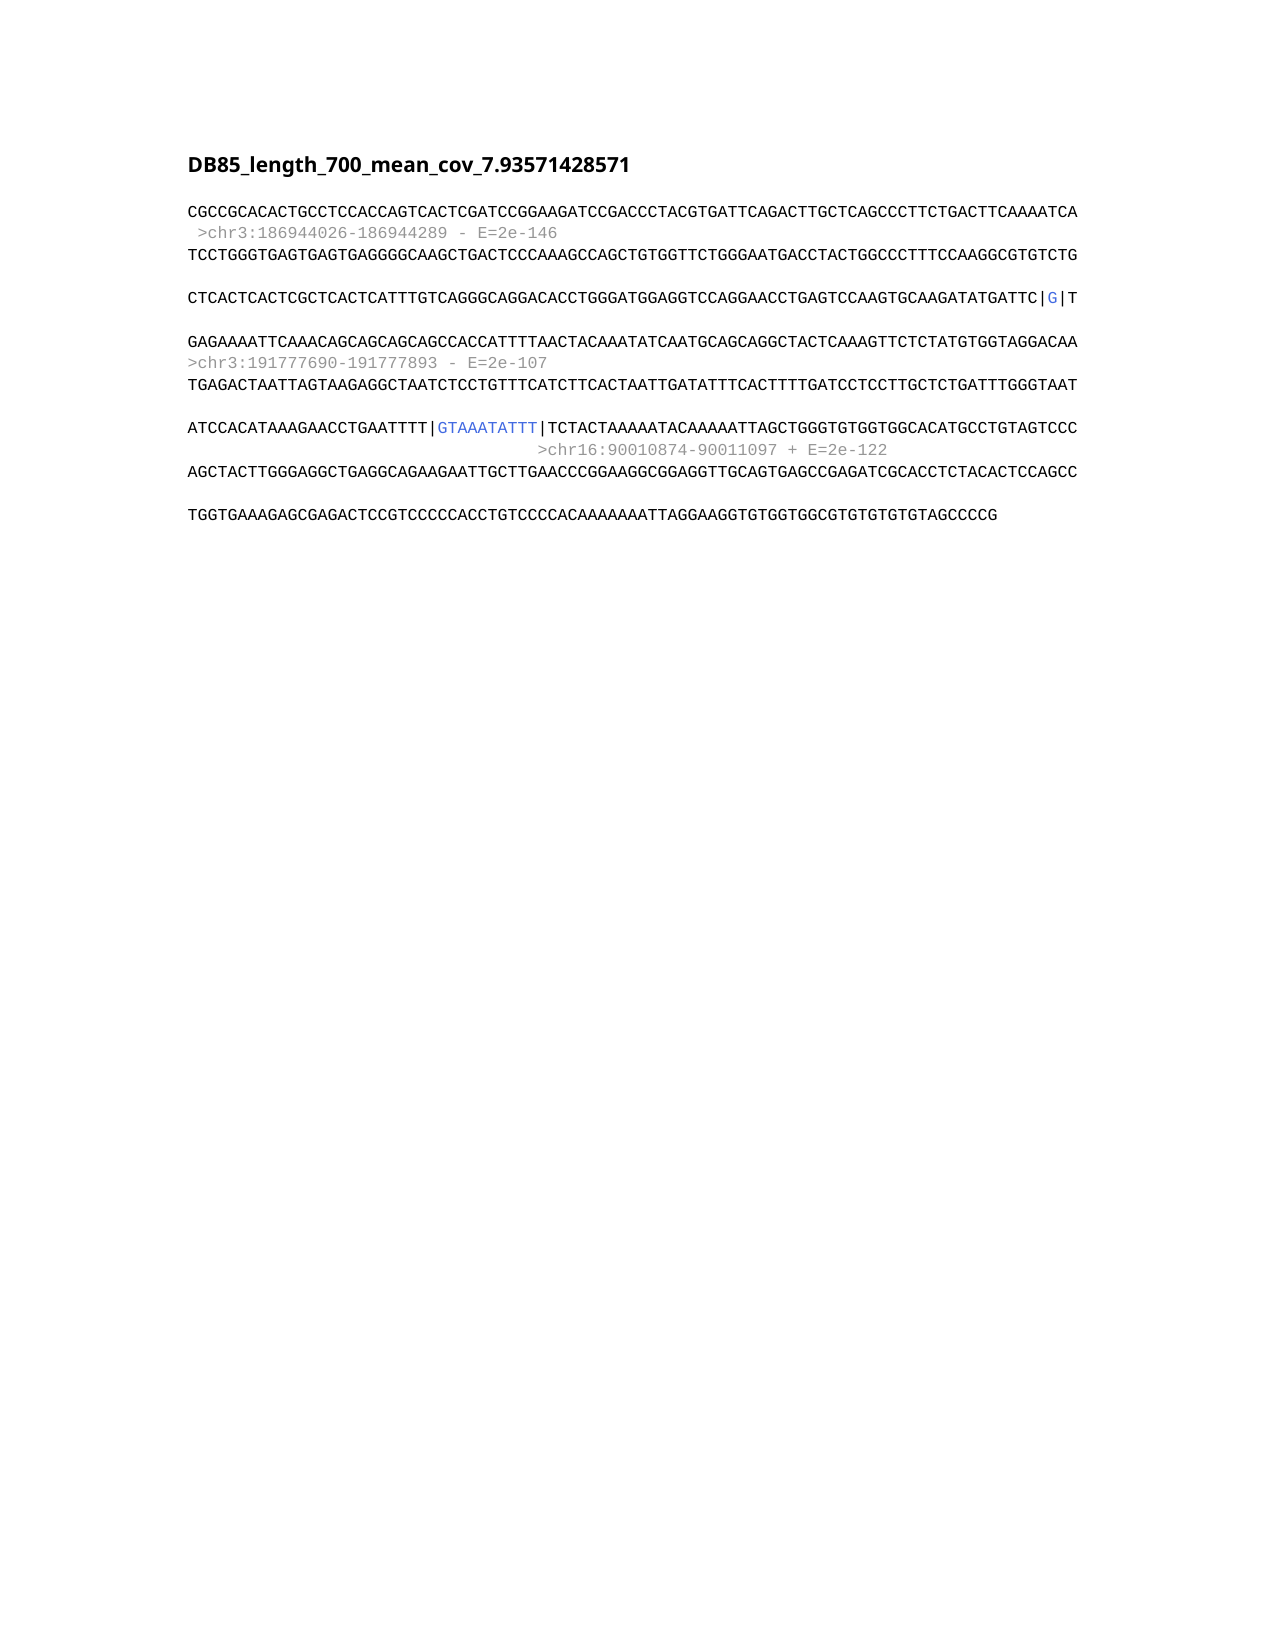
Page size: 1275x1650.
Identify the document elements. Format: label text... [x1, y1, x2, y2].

text CGCCGCACACTGCCTCCACCAGTCACTCGATCCGGAAGATCCGACCCTACGTGATTCAGACTTGCTCAGCCCTTCTGACTTCAAAATCA >chr3:186944026-186944289 - E=2e-146 TCCTGGGTGAGTGAGTGAGGGGCAAGCTGACTCCCAAAGCCAGCTGTGGTTCTGGGAATGACCTACTGGCCCTTTCCAAGGCGTGTCTG CTCACTCACTCGCTCACTCATTTGTCAGGGCAGGACACCTGGGATGGAGGTCCAGGAACCTGAGTCCAAGTGCAAGATATGATTC|G|T GAGAAAATTCAAACAGCAGCAGCAGCCACCATTTTAACTACAAATATCAATGCAGCAGGCTACTCAAAGTTCTCTATGTGGTAGGACAA >chr3:191777690-191777893 - E=2e-107 TGAGACTAATTAGTAAGAGGCTAATCTCCTGTTTCATCTTCACTAATTGATATTTCACTTTTGATCCTCCTTGCTCTGATTTGGGTAAT ATCCACATAAAGAACCTGAATTTT|GTAAATATTT|TCTACTAAAAATACAAAAATTAGCTGGGTGTGGTGGCACATGCCTGTAGTCCC >chr16:90010874-90011097 + E=2e-122 AGCTACTTGGGAGGCTGAGGCAGAAGAATTGCTTGAACCCGGAAGGCGGAGGTTGCAGTGAGCCGAGATCGCACCTCTACACTCCAGCC TGGTGAAAGAGCGAGACTCCGTCCCCCACCTGTCCCCACAAAAAAATTAGGAAGGTGTGGTGGCGTGTGTGTGTAGCCCCG [187, 203, 1087, 526]
text DB85_length_700_mean_cov_7.93571428571 [187, 150, 1087, 178]
